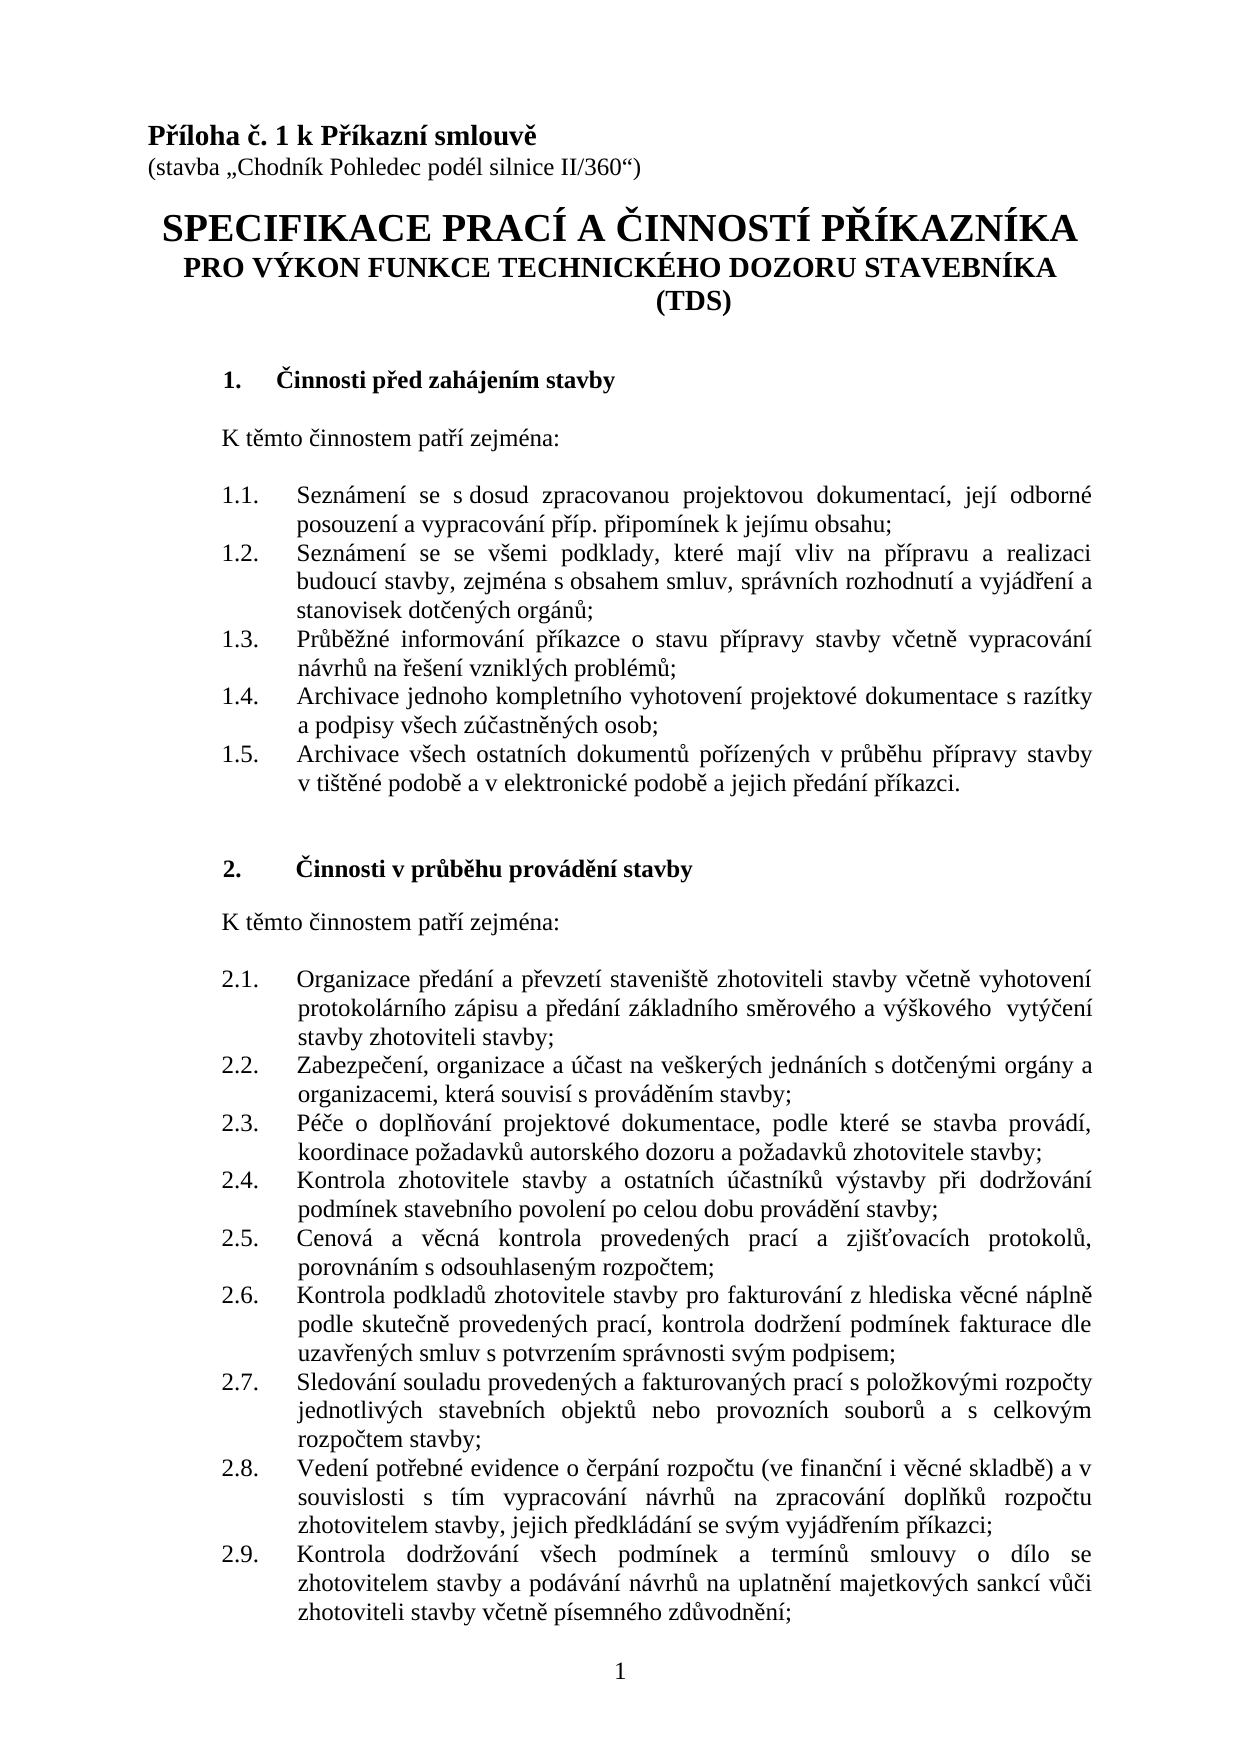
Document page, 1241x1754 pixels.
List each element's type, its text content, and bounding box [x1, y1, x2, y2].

subtitle Činnosti před zahájením stavby [223, 365, 1092, 394]
list Cenová a věcná kontrola provedených prací a zjišťovacích protokolů, porovnáním s odsouhlaseným rozpočtem; [221, 1223, 1092, 1281]
list Archivace jednoho kompletního vyhotovení projektové dokumentace s razítky a podpisy všech zúčastněných osob; [221, 681, 1092, 739]
subtitle Příloha č. 1 k Příkazní smlouvě [148, 118, 1092, 152]
list Seznámení se se všemi podklady, které mají vliv na přípravu a realizaci budoucí stavby, zejména s obsahem smluv, správních rozhodnutí a vyjádření a stanovisek dotčených orgánů; [221, 538, 1092, 624]
subtitle SPECIFIKACE PRACÍ A ČINNOSTÍ PŘÍKAZNÍKA [148, 204, 1092, 250]
list Archivace všech ostatních dokumentů pořízených v průběhu přípravy stavby v tištěné podobě a v elektronické podobě a jejich předání příkazci. [221, 739, 1092, 796]
list Sledování souladu provedených a fakturovaných prací s položkovými rozpočty jednotlivých stavebních objektů nebo provozních souborů a s celkovým rozpočtem stavby; [221, 1367, 1092, 1453]
text K těmto činnostem patří zejména: [148, 423, 1092, 451]
list Seznámení se s dosud zpracovanou projektovou dokumentací, její odborné posouzení a vypracování příp. připomínek k jejímu obsahu; [221, 480, 1092, 538]
text K těmto činnostem patří zejména: [148, 907, 1092, 936]
list Kontrola podkladů zhotovitele stavby pro fakturování z hlediska věcné náplně podle skutečně provedených prací, kontrola dodržení podmínek fakturace dle uzavřených smluv s potvrzením správnosti svým podpisem; [221, 1281, 1092, 1367]
list Průběžné informování příkazce o stavu přípravy stavby včetně vypracování návrhů na řešení vzniklých problémů; [221, 624, 1092, 681]
list Zabezpečení, organizace a účast na veškerých jednáních s dotčenými orgány a organizacemi, která souvisí s prováděním stavby; [221, 1051, 1092, 1108]
list Kontrola dodržování všech podmínek a termínů smlouvy o dílo se zhotovitelem stavby a podávání návrhů na uplatnění majetkových sankcí vůči zhotoviteli stavby včetně písemného zdůvodnění; [221, 1539, 1092, 1626]
list Organizace předání a převzetí staveniště zhotoviteli stavby včetně vyhotovení protokolárního zápisu a předání základního směrového a výškového vytýčení stavby zhotoviteli stavby; [221, 964, 1092, 1051]
list Péče o doplňování projektové dokumentace, podle které se stavba provádí, koordinace požadavků autorského dozoru a požadavků zhotovitele stavby; [221, 1108, 1092, 1166]
list Vedení potřebné evidence o čerpání rozpočtu (ve finanční i věcné skladbě) a v souvislosti s tím vypracování návrhů na zpracování doplňků rozpočtu zhotovitelem stavby, jejich předkládání se svým vyjádřením příkazci; [221, 1453, 1092, 1539]
subtitle Činnosti v průběhu provádění stavby [223, 854, 1092, 883]
subtitle PRO VÝKON FUNKCE TECHNICKÉHO DOZORU STAVEBNÍKA (TDS) [148, 250, 1092, 317]
list Kontrola zhotovitele stavby a ostatních účastníků výstavby při dodržování podmínek stavebního povolení po celou dobu provádění stavby; [221, 1166, 1092, 1223]
subtitle (stavba „Chodník Pohledec podél silnice II/360“) [148, 152, 1092, 180]
